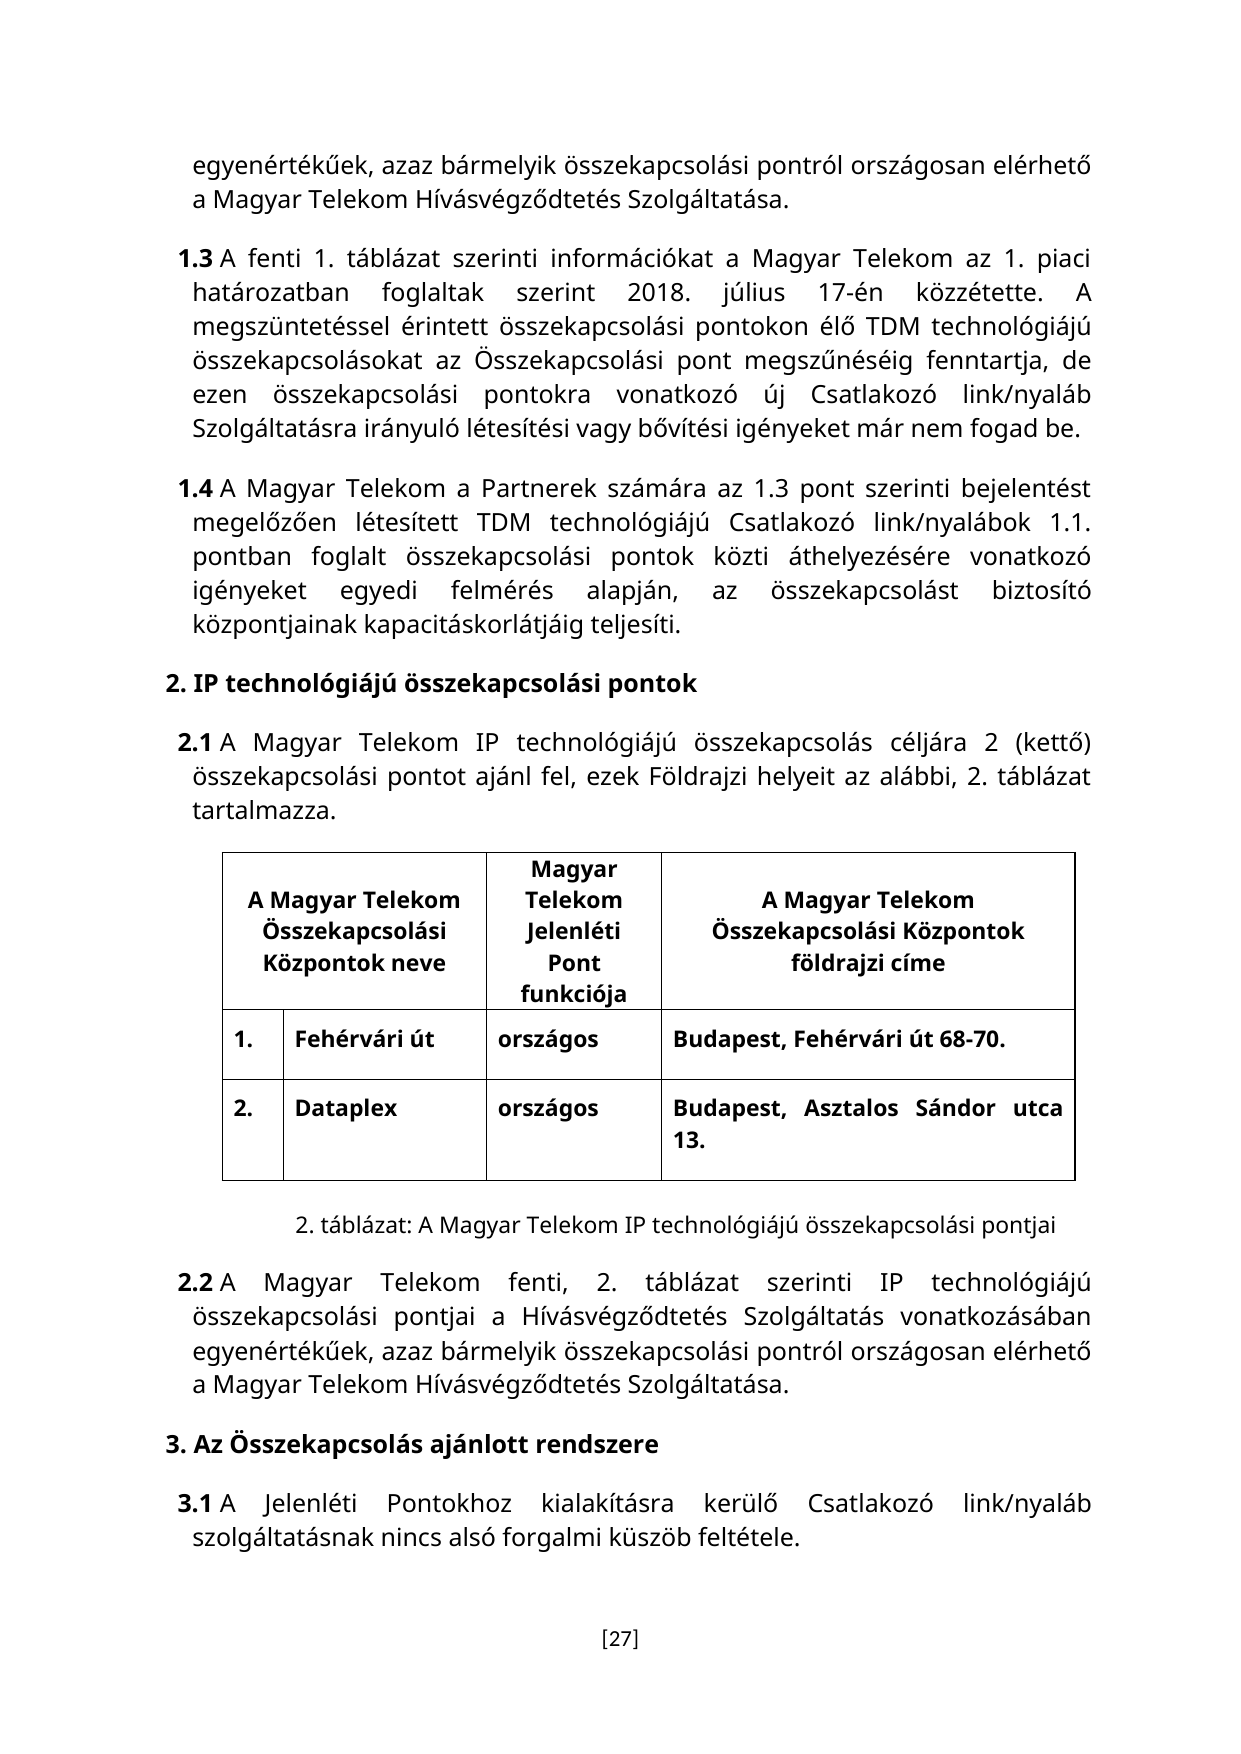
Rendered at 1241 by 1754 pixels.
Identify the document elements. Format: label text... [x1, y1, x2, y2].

table_header Magyar Telekom Jelenléti Pont funkciója [487, 853, 661, 1009]
text 1.3 A fenti 1. táblázat szerinti információkat a Magyar Telekom az 1. piaci határozatban foglaltak szerint 2018. július 17-én közzétette. A megszüntetéssel érintett összekapcsolási pontokon élő TDM technológiájú összekapcsolásokat az Összekapcsolási pont megszűnéséig fenntartja, de ezen összekapcsolási pontokra vonatkozó új Csatlakozó link/nyaláb Szolgáltatásra irányuló létesítési vagy bővítési igényeket már nem fogad be. [177, 241, 1092, 445]
table_cell 2. [223, 1080, 283, 1180]
text 2.1 A Magyar Telekom IP technológiájú összekapcsolás céljára 2 (kettő) összekapcsolási pontot ajánl fel, ezek Földrajzi helyeit az alábbi, 2. táblázat tartalmazza. [177, 724, 1092, 827]
table_cell 1. [223, 1010, 283, 1079]
text 1.4 A Magyar Telekom a Partnerek számára az 1.3 pont szerinti bejelentést megelőzően létesített TDM technológiájú Csatlakozó link/nyalábok 1.1. pontban foglalt összekapcsolási pontok közti áthelyezésére vonatkozó igényeket egyedi felmérés alapján, az összekapcsolást biztosító központjainak kapacitáskorlátjáig teljesíti. [177, 470, 1092, 641]
text 2.2 A Magyar Telekom fenti, 2. táblázat szerinti IP technológiájú összekapcsolási pontjai a Hívásvégződtetés Szolgáltatás vonatkozásában egyenértékűek, azaz bármelyik összekapcsolási pontról országosan elérhető a Magyar Telekom Hívásvégződtetés Szolgáltatása. [177, 1265, 1092, 1401]
text 3.1 A Jelenléti Pontokhoz kialakításra kerülő Csatlakozó link/nyaláb szolgáltatásnak nincs alsó forgalmi küszöb feltétele. [177, 1485, 1092, 1553]
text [177, 148, 1092, 216]
subtitle 2. IP technológiájú összekapcsolási pontok [165, 666, 1092, 699]
table_cell Budapest, Asztalos Sándor utca 13. [662, 1080, 1074, 1180]
table_cell országos [487, 1080, 661, 1180]
table_header A Magyar Telekom Összekapcsolási Központok neve [223, 853, 486, 1009]
table_cell Fehérvári út [284, 1010, 486, 1079]
table_cell Budapest, Fehérvári út 68-70. [662, 1010, 1074, 1079]
table_header A Magyar Telekom Összekapcsolási Központok földrajzi címe [662, 853, 1074, 1009]
subtitle 3. Az Összekapcsolás ajánlott rendszere [165, 1426, 1092, 1460]
table_cell Dataplex [284, 1080, 486, 1180]
text 2. táblázat: A Magyar Telekom IP technológiájú összekapcsolási pontjai [295, 1209, 1092, 1240]
table_cell országos [487, 1010, 661, 1079]
